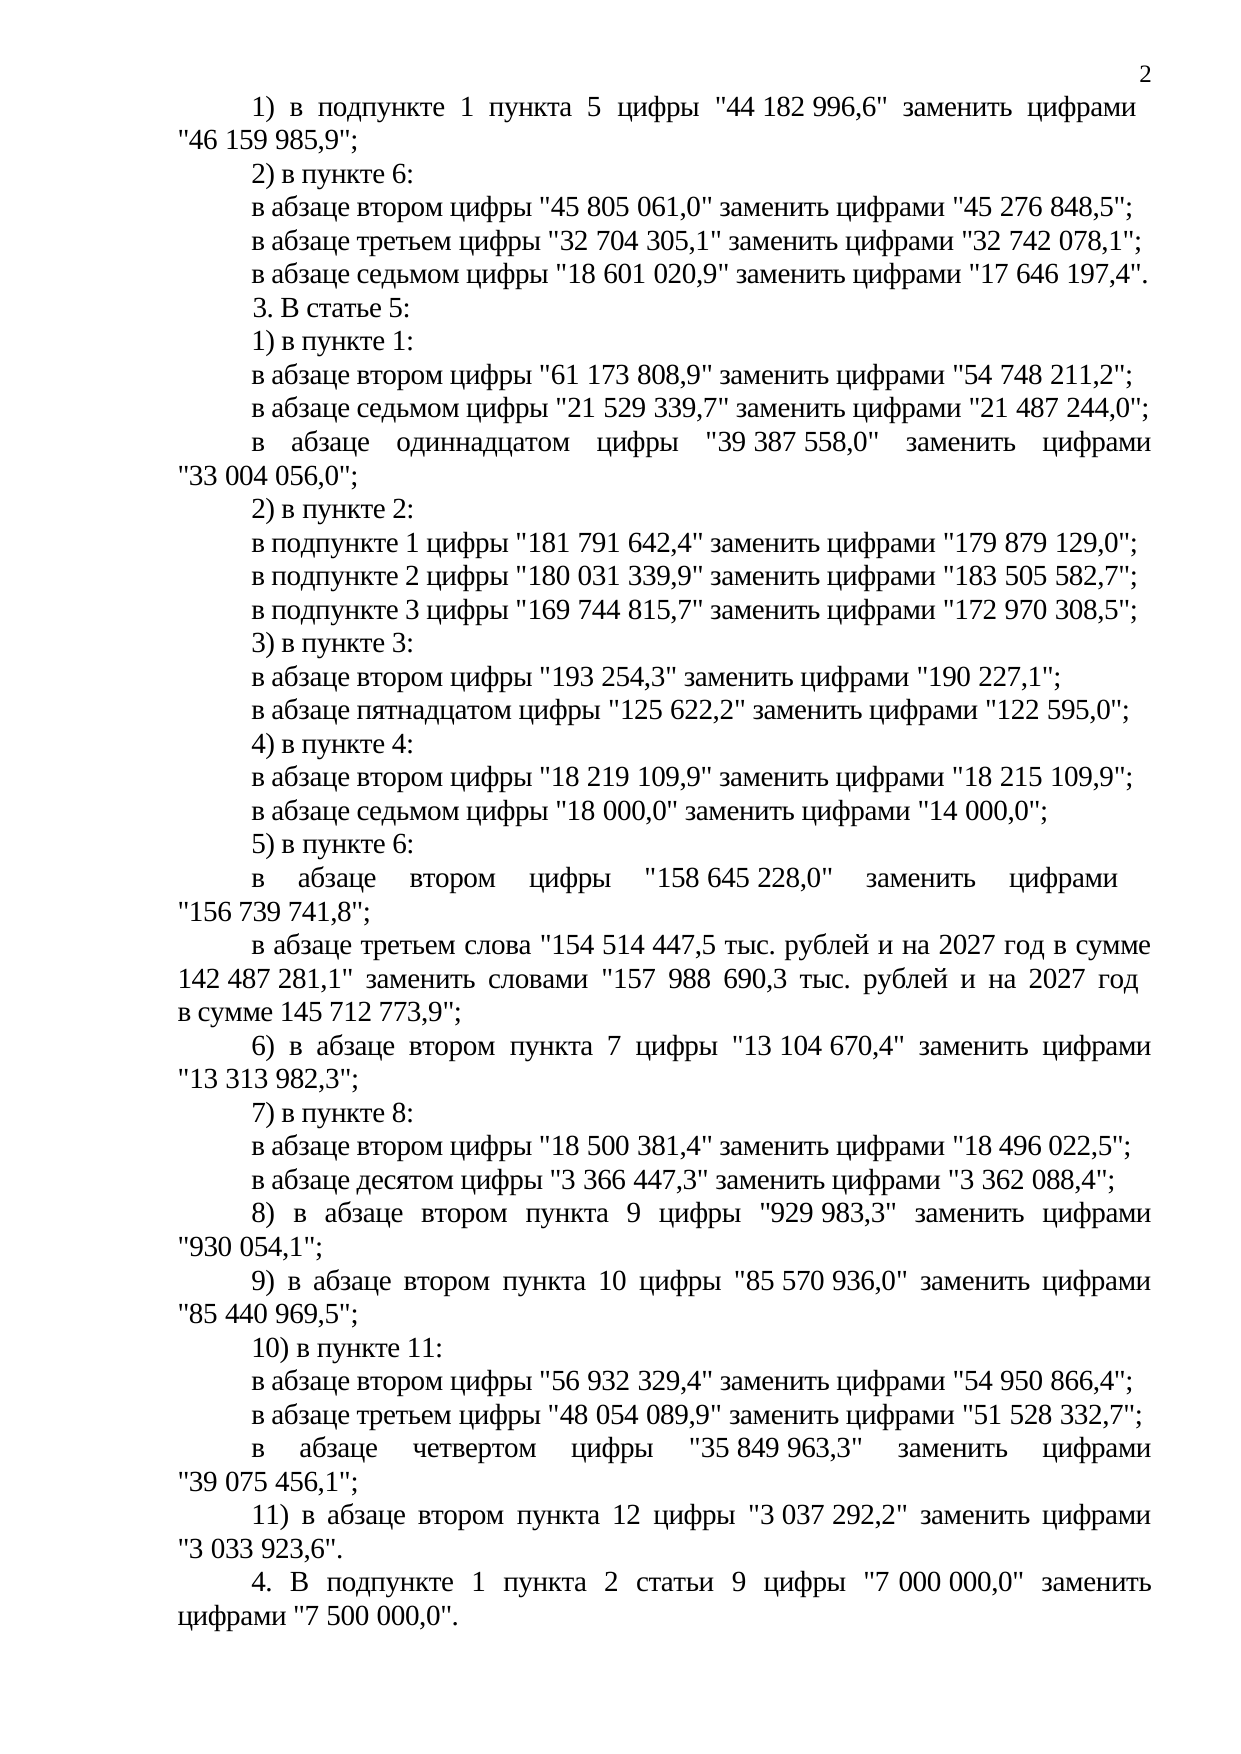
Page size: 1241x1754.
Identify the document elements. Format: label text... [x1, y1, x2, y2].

list в абзаце третьем цифры "48 054 089,9" заменить цифрами "51 528 332,7"; [177, 1397, 1152, 1430]
list 4. В подпункте 1 пункта 2 статьи 9 цифры "7 000 000,0" заменить цифрами "7 500 000,0". [177, 1564, 1152, 1632]
list 9) в абзаце втором пункта 10 цифры "85 570 936,0" заменить цифрами "85 440 969,5"; [177, 1263, 1152, 1330]
list в абзаце втором цифры "158 645 228,0" заменить цифрами "156 739 741,8"; [177, 860, 1152, 927]
list в абзаце седьмом цифры "21 529 339,7" заменить цифрами "21 487 244,0"; [177, 391, 1152, 424]
list в абзаце одиннадцатом цифры "39 387 558,0" заменить цифрами "33 004 056,0"; [177, 424, 1152, 491]
list 1) в подпункте 1 пункта 5 цифры "44 182 996,6" заменить цифрами "46 159 985,9"; [177, 89, 1152, 156]
list 3) в пункте 3: [177, 625, 1152, 659]
list в абзаце втором цифры "18 219 109,9" заменить цифрами "18 215 109,9"; [177, 759, 1152, 793]
list 6) в абзаце втором пункта 7 цифры "13 104 670,4" заменить цифрами "13 313 982,3"; [177, 1028, 1152, 1095]
list 10) в пункте 11: [177, 1330, 1152, 1363]
list в подпункте 1 цифры "181 791 642,4" заменить цифрами "179 879 129,0"; [177, 525, 1152, 558]
list в абзаце втором цифры "61 173 808,9" заменить цифрами "54 748 211,2"; [177, 357, 1152, 391]
list в абзаце третьем слова "154 514 447,5 тыс. рублей и на 2027 год в сумме 142 487 281,1" заменить словами "157 988 690,3 тыс. рублей и на 2027 год в сумме 145 712 773,9"; [177, 927, 1152, 1028]
list 7) в пункте 8: [177, 1095, 1152, 1128]
list в абзаце втором цифры "193 254,3" заменить цифрами "190 227,1"; [177, 659, 1152, 692]
list в абзаце четвертом цифры "35 849 963,3" заменить цифрами "39 075 456,1"; [177, 1430, 1152, 1497]
list 4) в пункте 4: [177, 726, 1152, 759]
list в абзаце втором цифры "56 932 329,4" заменить цифрами "54 950 866,4"; [177, 1363, 1152, 1397]
list в абзаце третьем цифры "32 704 305,1" заменить цифрами "32 742 078,1"; [177, 223, 1152, 256]
list в абзаце втором цифры "45 805 061,0" заменить цифрами "45 276 848,5"; [177, 189, 1152, 223]
list в абзаце десятом цифры "3 366 447,3" заменить цифрами "3 362 088,4"; [177, 1162, 1152, 1196]
list в абзаце пятнадцатом цифры "125 622,2" заменить цифрами "122 595,0"; [177, 692, 1152, 726]
list 11) в абзаце втором пункта 12 цифры "3 037 292,2" заменить цифрами "3 033 923,6". [177, 1497, 1152, 1564]
list 1) в пункте 1: [177, 323, 1152, 357]
list 2) в пункте 6: [177, 156, 1152, 189]
list 3. В статье 5: [252, 290, 1152, 323]
list в абзаце втором цифры "18 500 381,4" заменить цифрами "18 496 022,5"; [177, 1128, 1152, 1162]
list 5) в пункте 6: [177, 827, 1152, 860]
list в подпункте 3 цифры "169 744 815,7" заменить цифрами "172 970 308,5"; [177, 592, 1152, 625]
list в подпункте 2 цифры "180 031 339,9" заменить цифрами "183 505 582,7"; [177, 558, 1152, 592]
list в абзаце седьмом цифры "18 000,0" заменить цифрами "14 000,0"; [177, 793, 1152, 827]
list 8) в абзаце втором пункта 9 цифры "929 983,3" заменить цифрами "930 054,1"; [177, 1196, 1152, 1263]
list 2) в пункте 2: [177, 491, 1152, 525]
list в абзаце седьмом цифры "18 601 020,9" заменить цифрами "17 646 197,4". [177, 256, 1152, 290]
